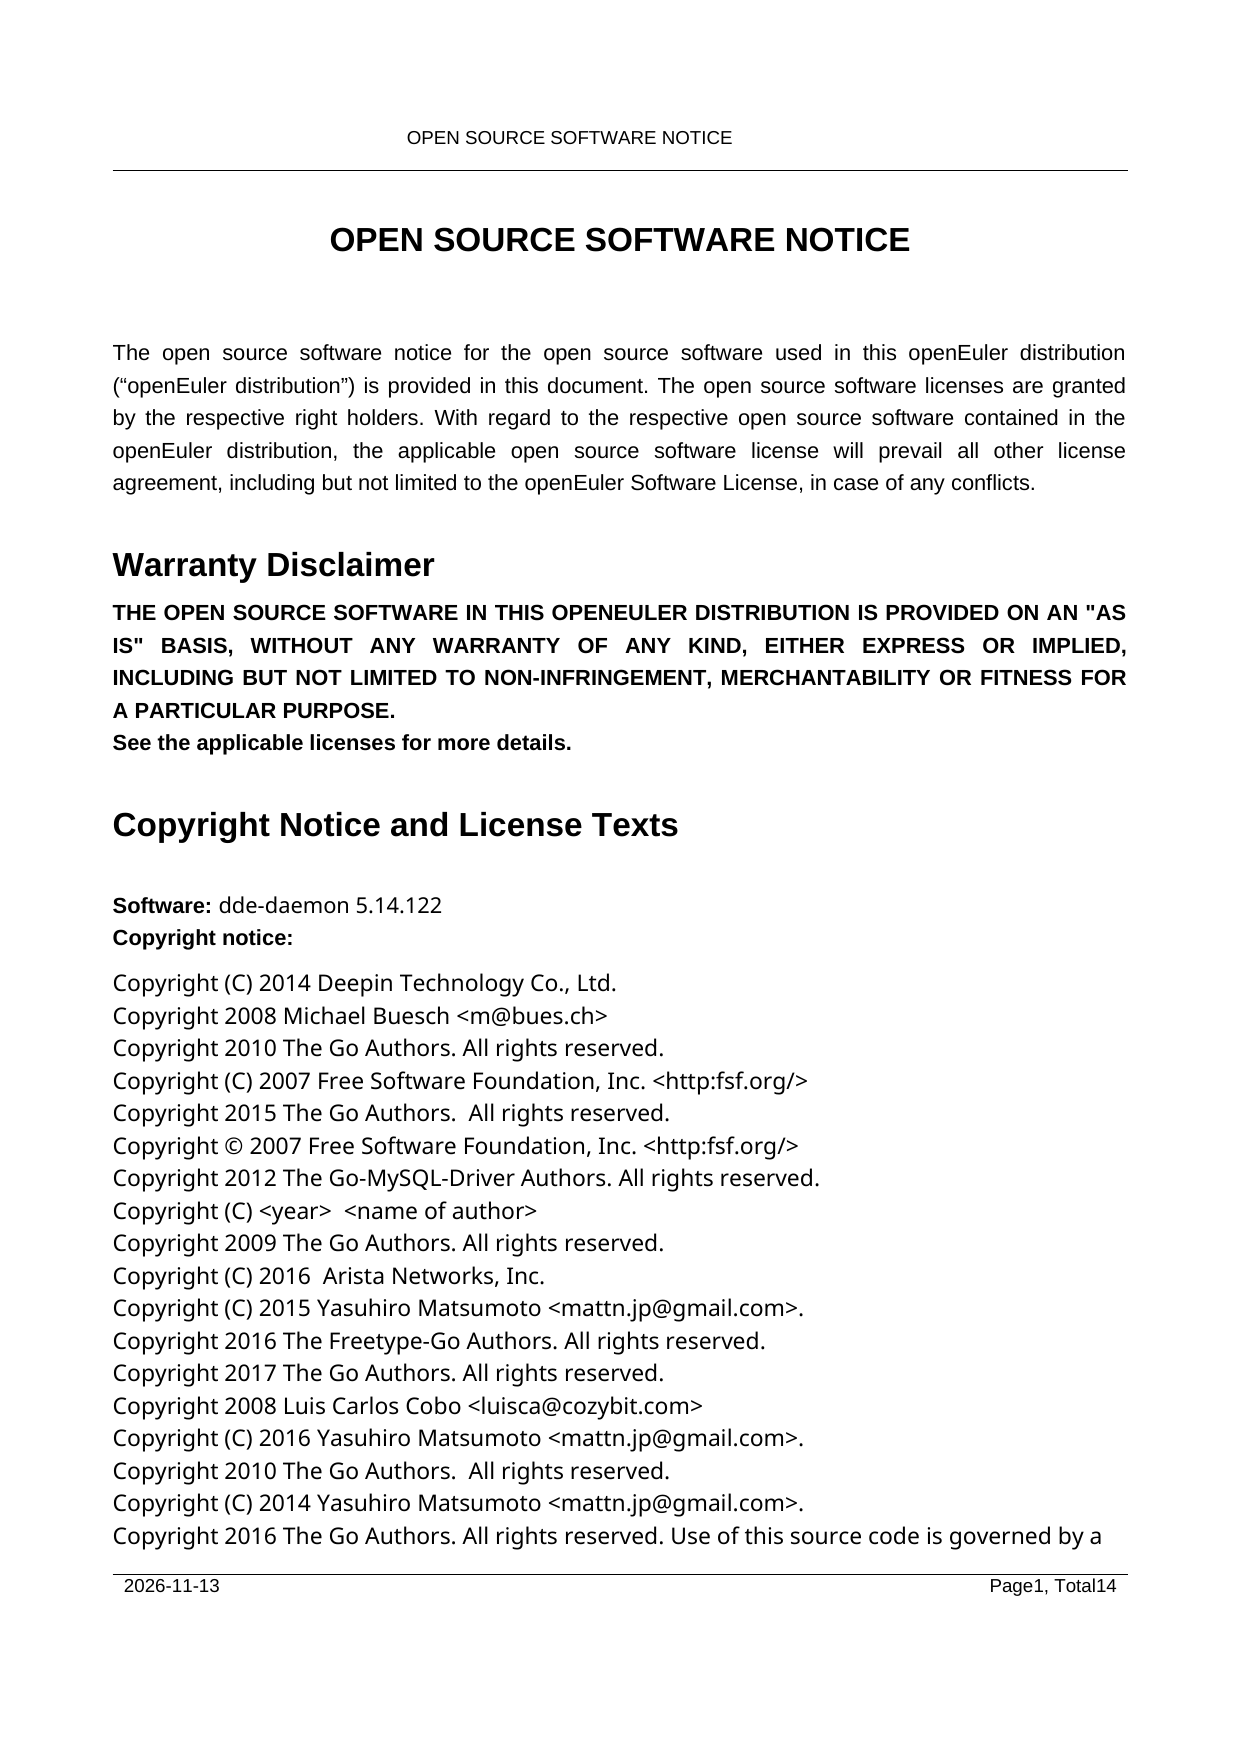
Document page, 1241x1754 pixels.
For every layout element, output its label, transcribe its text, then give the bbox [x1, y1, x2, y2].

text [112, 966, 1128, 1551]
title Software: dde-daemon 5.14.122 [112, 889, 1128, 921]
text Copyright notice: [112, 921, 1128, 954]
text Warranty Disclaimer [112, 531, 1128, 596]
text The open source software notice for the open source software used in this openEuler distribution (“openEuler distribution”) is provided in this document. The open source software licenses are granted by the respective right holders. With regard to the respective open source software contained in the openEuler distribution, the applicable open source software license will prevail all other license agreement, including but not limited to the openEuler Software License, in case of any conflicts. [112, 336, 1128, 499]
text Copyright Notice and License Texts [112, 791, 1128, 856]
text THE OPEN SOURCE SOFTWARE IN THIS OPENEULER DISTRIBUTION IS PROVIDED ON AN "AS IS" BASIS, WITHOUT ANY WARRANTY OF ANY KIND, EITHER EXPRESS OR IMPLIED, INCLUDING BUT NOT LIMITED TO NON-INFRINGEMENT, MERCHANTABILITY OR FITNESS FOR A PARTICULAR PURPOSE. See the applicable licenses for more details. [112, 596, 1128, 759]
text OPEN SOURCE SOFTWARE NOTICE [112, 206, 1128, 271]
